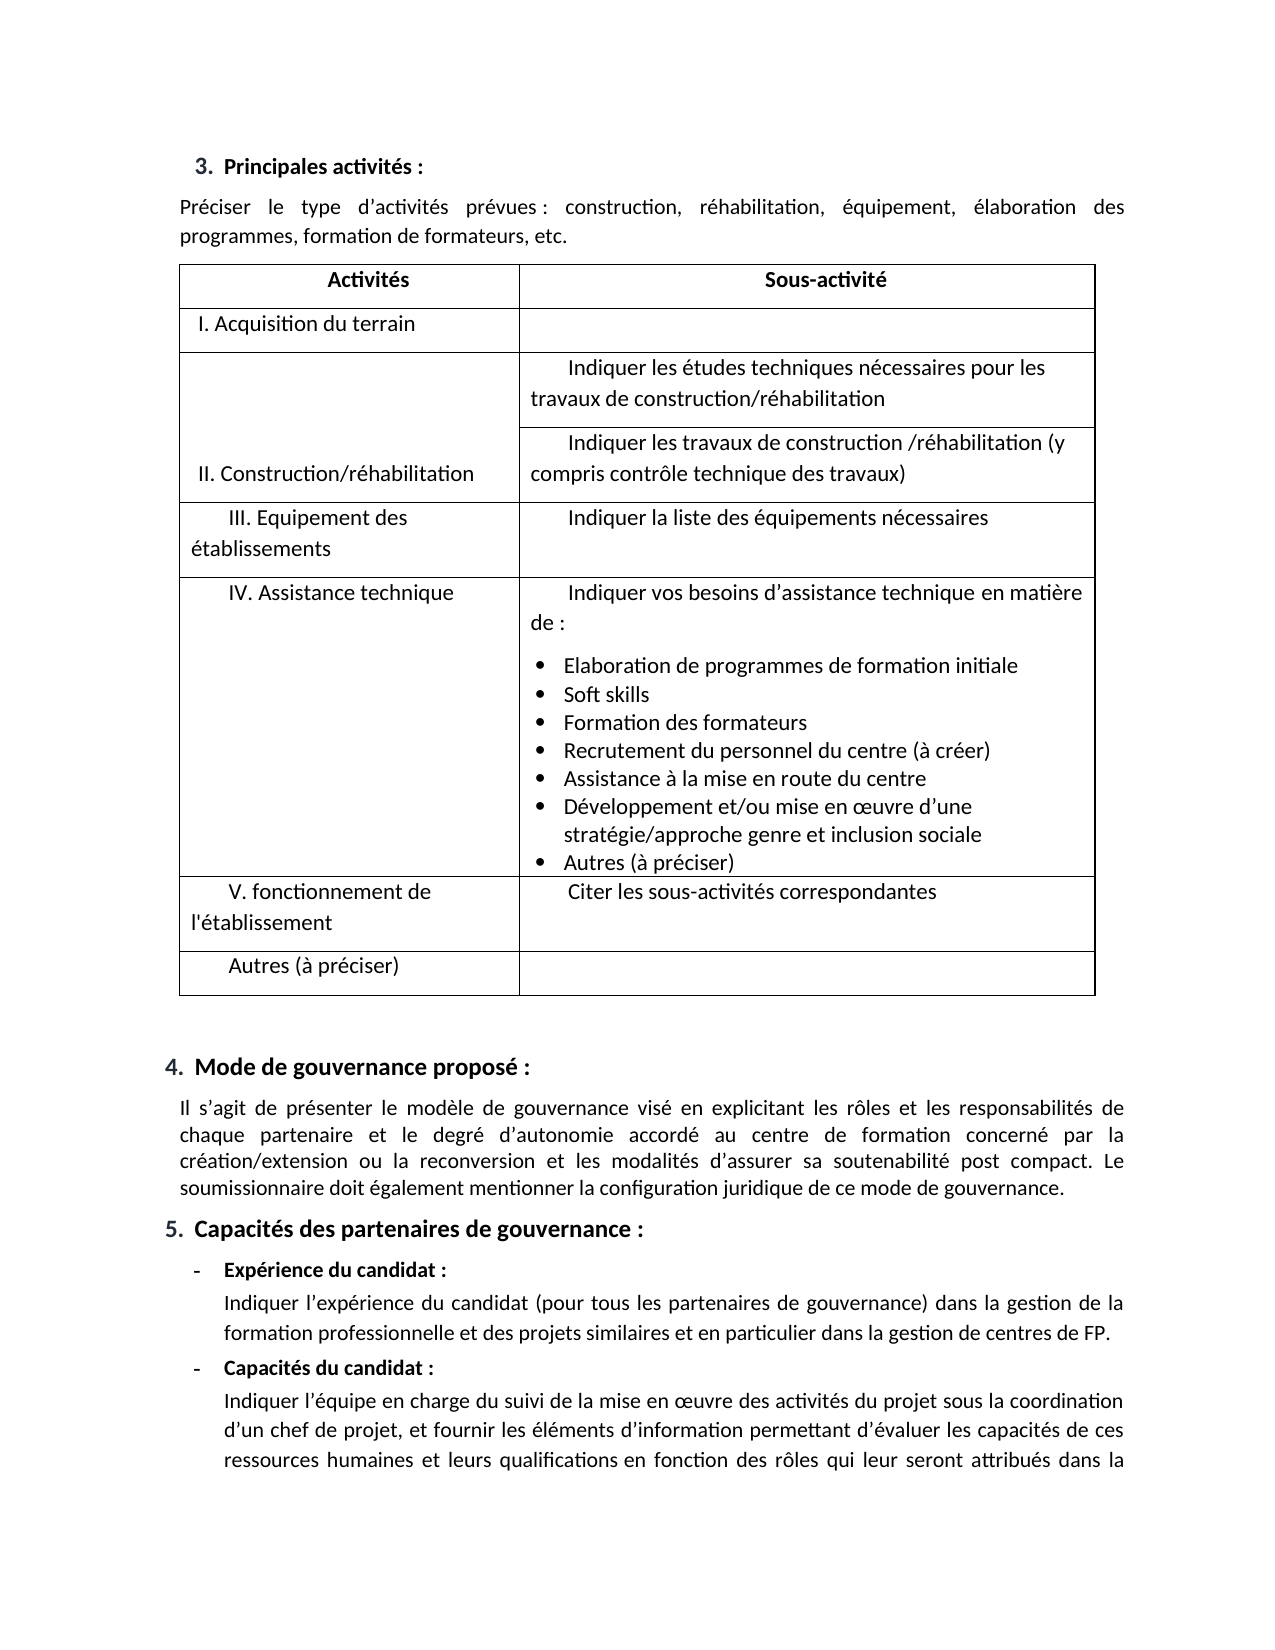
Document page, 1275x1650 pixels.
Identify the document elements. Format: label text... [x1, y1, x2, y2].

table_cell V. fonctionnement de l'établissement [180, 877, 519, 951]
table_cell Indiquer les études techniques nécessaires pour les travaux de construction/réhabilitation [520, 353, 1094, 427]
table_cell I. Acquisition du terrain [180, 309, 519, 352]
list Expérience du candidat : [193, 1257, 1125, 1283]
table_cell III. Equipement des établissements [180, 503, 519, 577]
table_cell IV. Assistance technique [180, 578, 519, 876]
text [224, 1387, 1125, 1472]
table_cell II. Construction/réhabilitation [180, 353, 519, 502]
text Préciser le type d’activités prévues : construction, réhabilitation, équipement, élaboration des programmes, formation de formateurs, etc. [179, 193, 1125, 249]
table_cell Indiquer la liste des équipements nécessaires [520, 503, 1094, 577]
table_header Activités [180, 265, 519, 308]
text Indiquer l’expérience du candidat (pour tous les partenaires de gouvernance) dans la gestion de la formation professionnelle et des projets similaires et en particulier dans la gestion de centres de FP. [224, 1289, 1125, 1345]
table_cell [520, 952, 1094, 995]
table_cell [520, 309, 1094, 352]
table_cell Indiquer vos besoins d’assistance technique en matière de : Elaboration de programmes de formation initiale Soft skills Formation des formateurs Recrutement du personnel du centre (à créer) Assistance à la mise en route du centre Développement et/ou mise en œuvre d’une stratégie/approche genre et inclusion sociale Autres (à préciser) [520, 578, 1094, 876]
table_cell Autres (à préciser) [180, 952, 519, 995]
list Capacités du candidat : [193, 1354, 1125, 1381]
list Principales activités : [194, 150, 1125, 181]
table_cell Indiquer les travaux de construction /réhabilitation (y compris contrôle technique des travaux) [520, 428, 1094, 502]
table_cell Citer les sous-activités correspondantes [520, 877, 1094, 951]
table_header Sous-activité [520, 265, 1094, 308]
list Mode de gouvernance proposé : [165, 1051, 1125, 1082]
list Capacités des partenaires de gouvernance : [165, 1213, 1125, 1244]
list Il s’agit de présenter le modèle de gouvernance visé en explicitant les rôles et les responsabilités de chaque partenaire et le degré d’autonomie accordé au centre de formation concerné par la création/extension ou la reconversion et les modalités d’assurer sa soutenabilité post compact. Le soumissionnaire doit également mentionner la configuration juridique de ce mode de gouvernance. [179, 1094, 1125, 1201]
